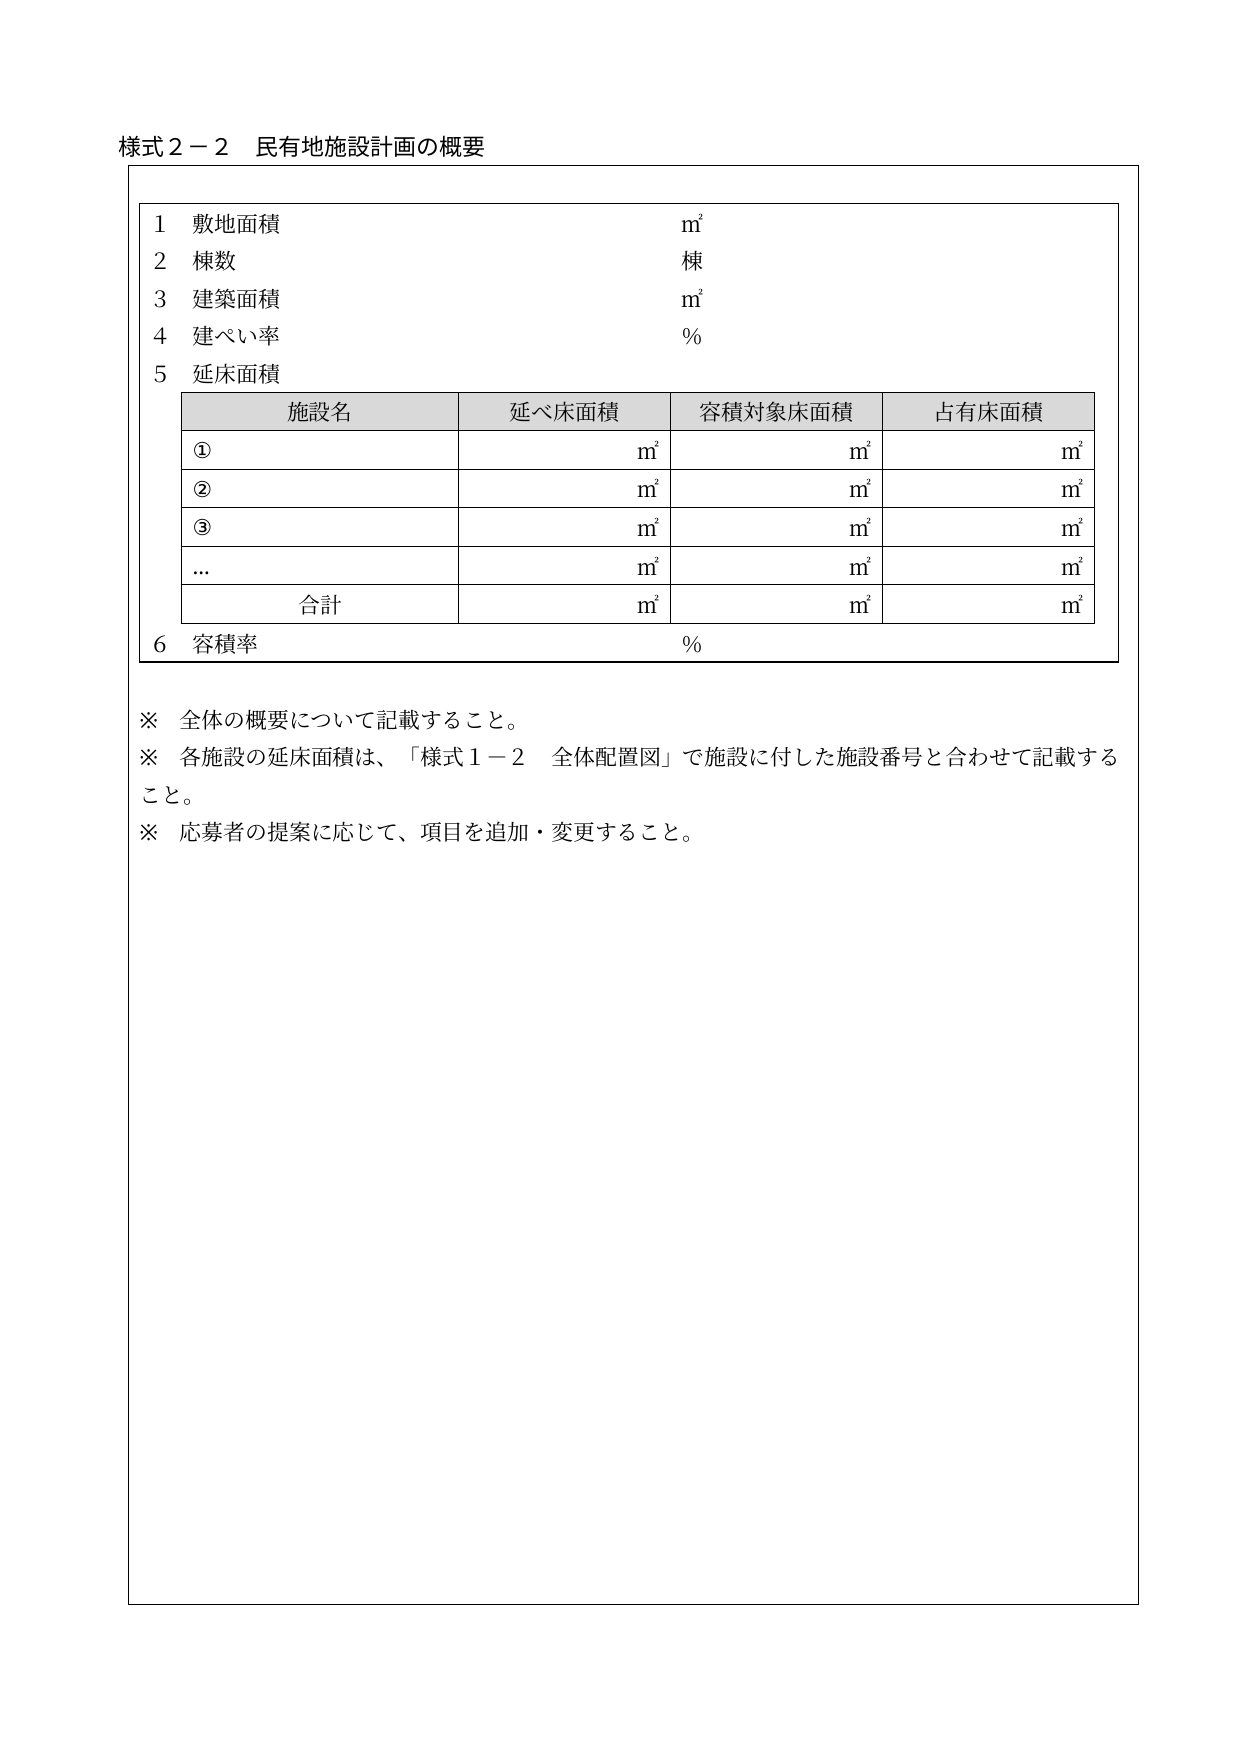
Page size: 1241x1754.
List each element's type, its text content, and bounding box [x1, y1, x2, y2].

subtitle 様式２－２ 民有地施設計画の概要 [118, 127, 1122, 164]
table_header ※ 全体の概要について記載すること。 ※ 各施設の延床面積は、「様式１－２ 全体配置図」で施設に付した施設番号と合わせて記載すること。 ※ 応募者の提案に応じて、項目を追加・変更すること。 [129, 166, 1138, 1603]
